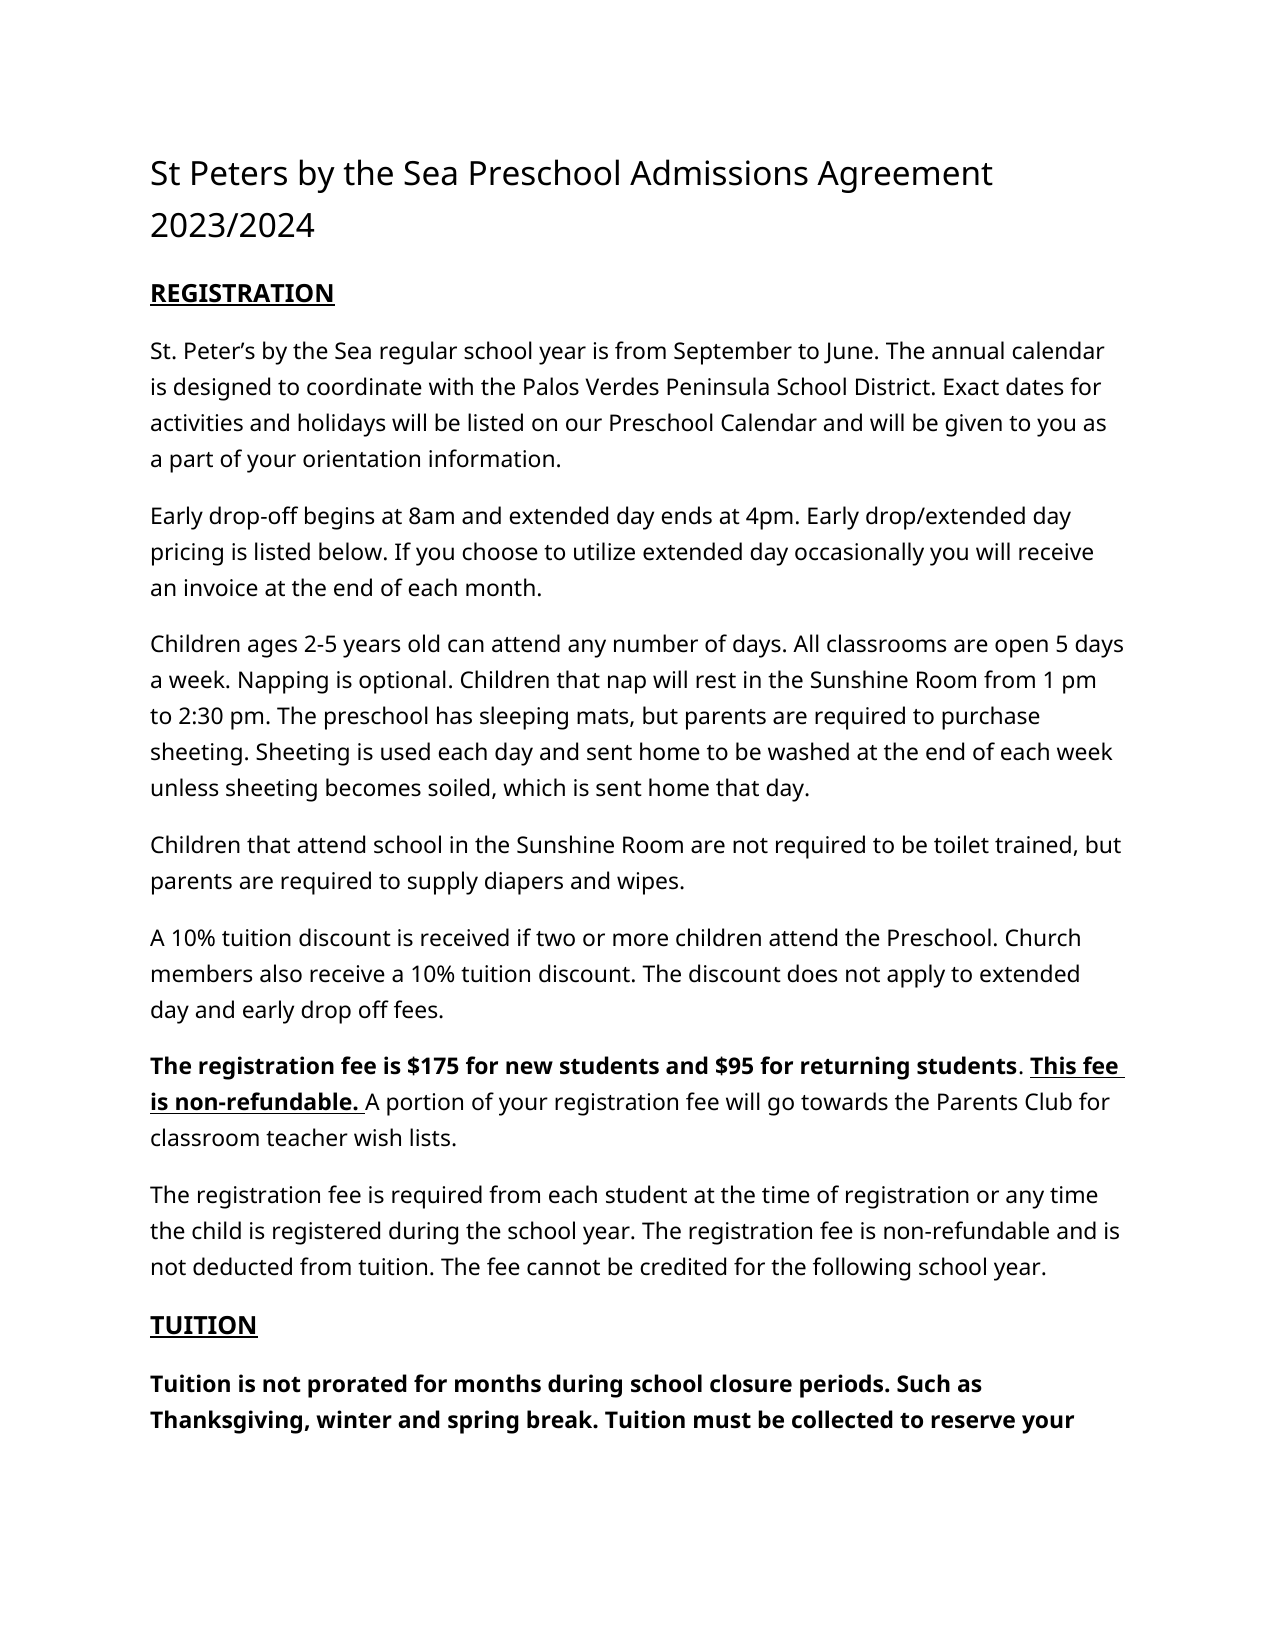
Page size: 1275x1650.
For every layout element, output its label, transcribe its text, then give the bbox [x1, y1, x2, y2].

text St. Peter’s by the Sea regular school year is from September to June. The annual calendar is designed to coordinate with the Palos Verdes Peninsula School District. Exact dates for activities and holidays will be listed on our Preschool Calendar and will be given to you as a part of your orientation information. [150, 335, 1125, 474]
text Children that attend school in the Sunshine Room are not required to be toilet trained, but parents are required to supply diapers and wipes. [150, 829, 1125, 896]
text Children ages 2-5 years old can attend any number of days. All classrooms are open 5 days a week. Napping is optional. Children that nap will rest in the Sunshine Room from 1 pm to 2:30 pm. The preschool has sleeping mats, but parents are required to purchase sheeting. Sheeting is used each day and sent home to be washed at the end of each week unless sheeting becomes soiled, which is sent home that day. [150, 628, 1125, 803]
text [150, 1368, 1125, 1435]
text TUITION [150, 1308, 1125, 1342]
text REGISTRATION [150, 275, 1125, 309]
text The registration fee is required from each student at the time of registration or any time the child is registered during the school year. The registration fee is non-refundable and is not deducted from tuition. The fee cannot be credited for the following school year. [150, 1179, 1125, 1282]
text St Peters by the Sea Preschool Admissions Agreement 2023/2024 [150, 150, 1125, 248]
text Early drop-off begins at 8am and extended day ends at 4pm. Early drop/extended day pricing is listed below. If you choose to utilize extended day occasionally you will receive an invoice at the end of each month. [150, 500, 1125, 603]
text A 10% tuition discount is received if two or more children attend the Preschool. Church members also receive a 10% tuition discount. The discount does not apply to extended day and early drop off fees. [150, 922, 1125, 1025]
text The registration fee is $175 for new students and $95 for returning students. This fee is non-refundable. A portion of your registration fee will go towards the Parents Club for classroom teacher wish lists. [150, 1050, 1125, 1153]
